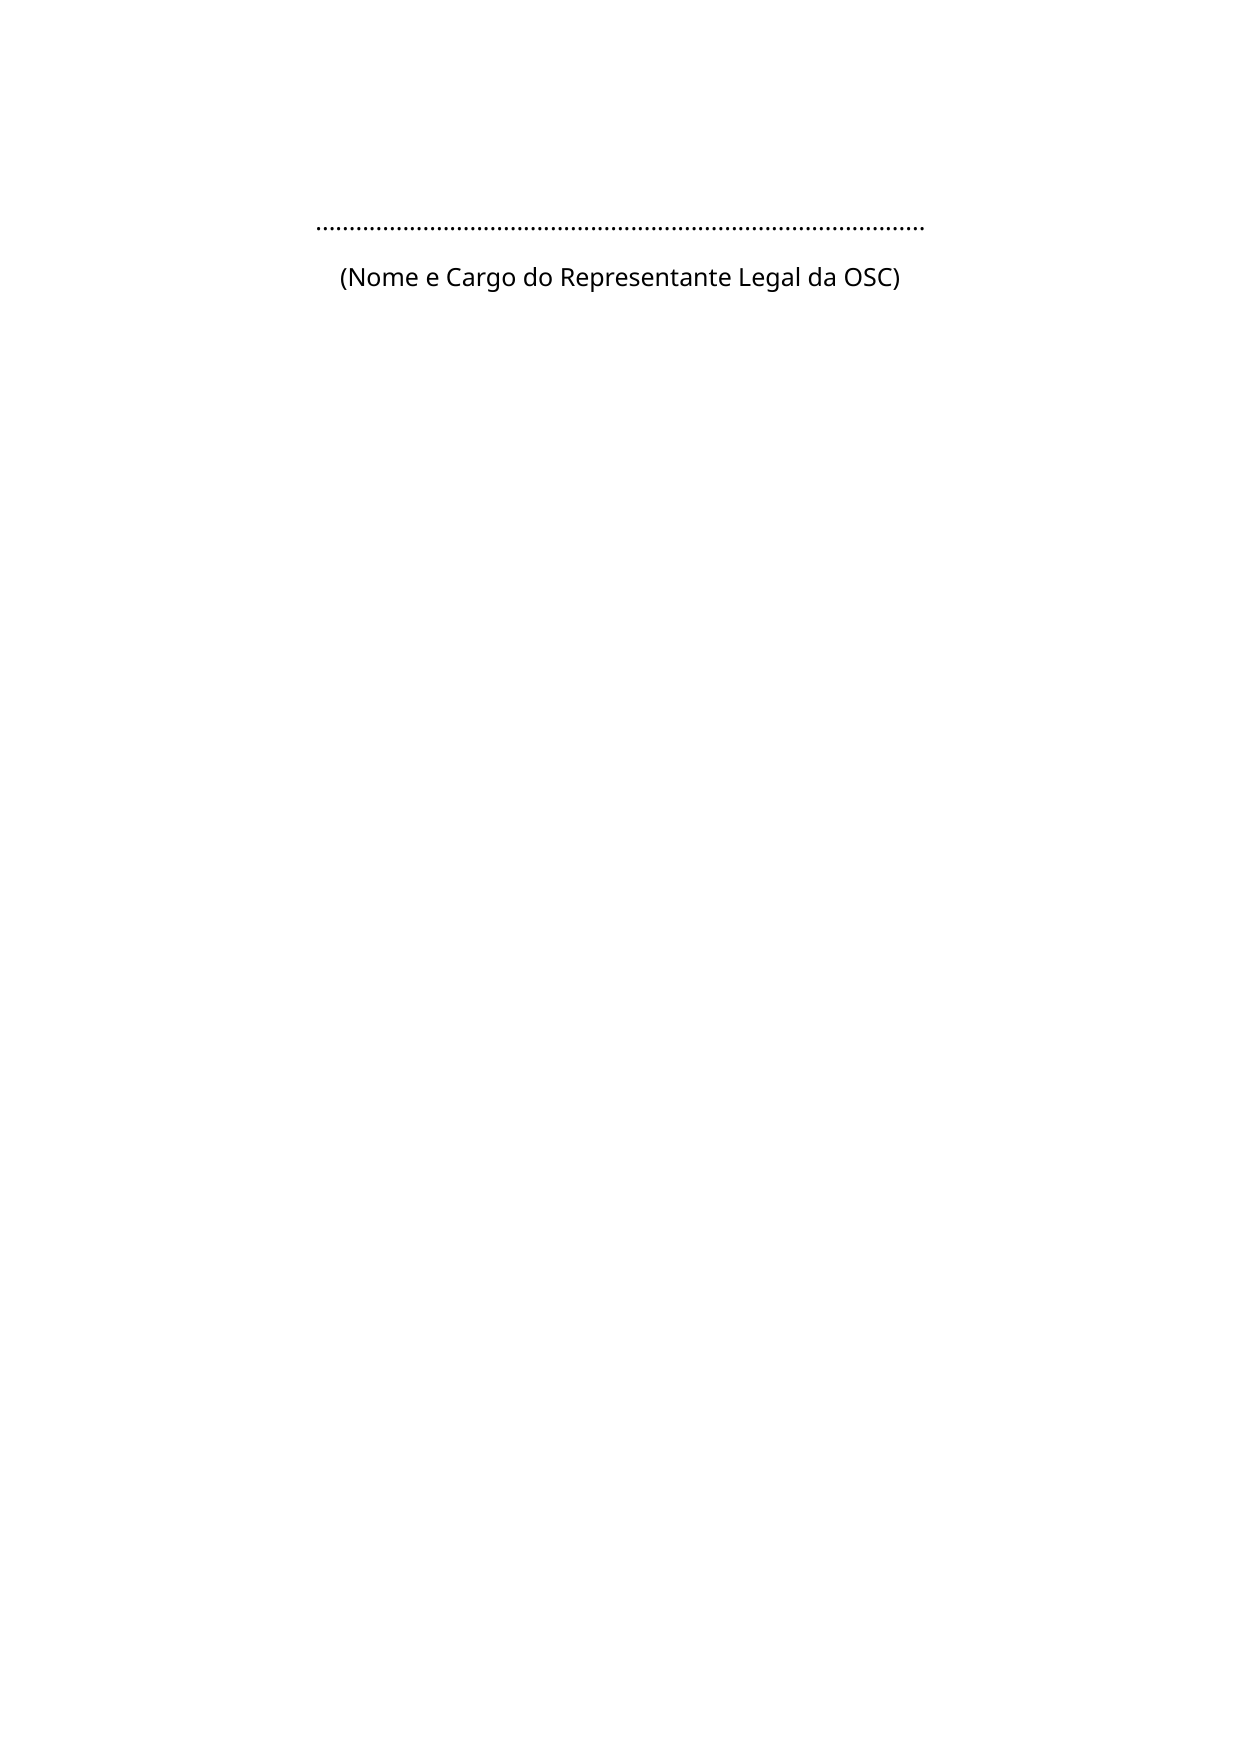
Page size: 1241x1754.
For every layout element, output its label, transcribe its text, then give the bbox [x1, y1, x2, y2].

text (Nome e Cargo do Representante Legal da OSC) [177, 259, 1063, 293]
text ........................................................................................... [177, 203, 1063, 237]
